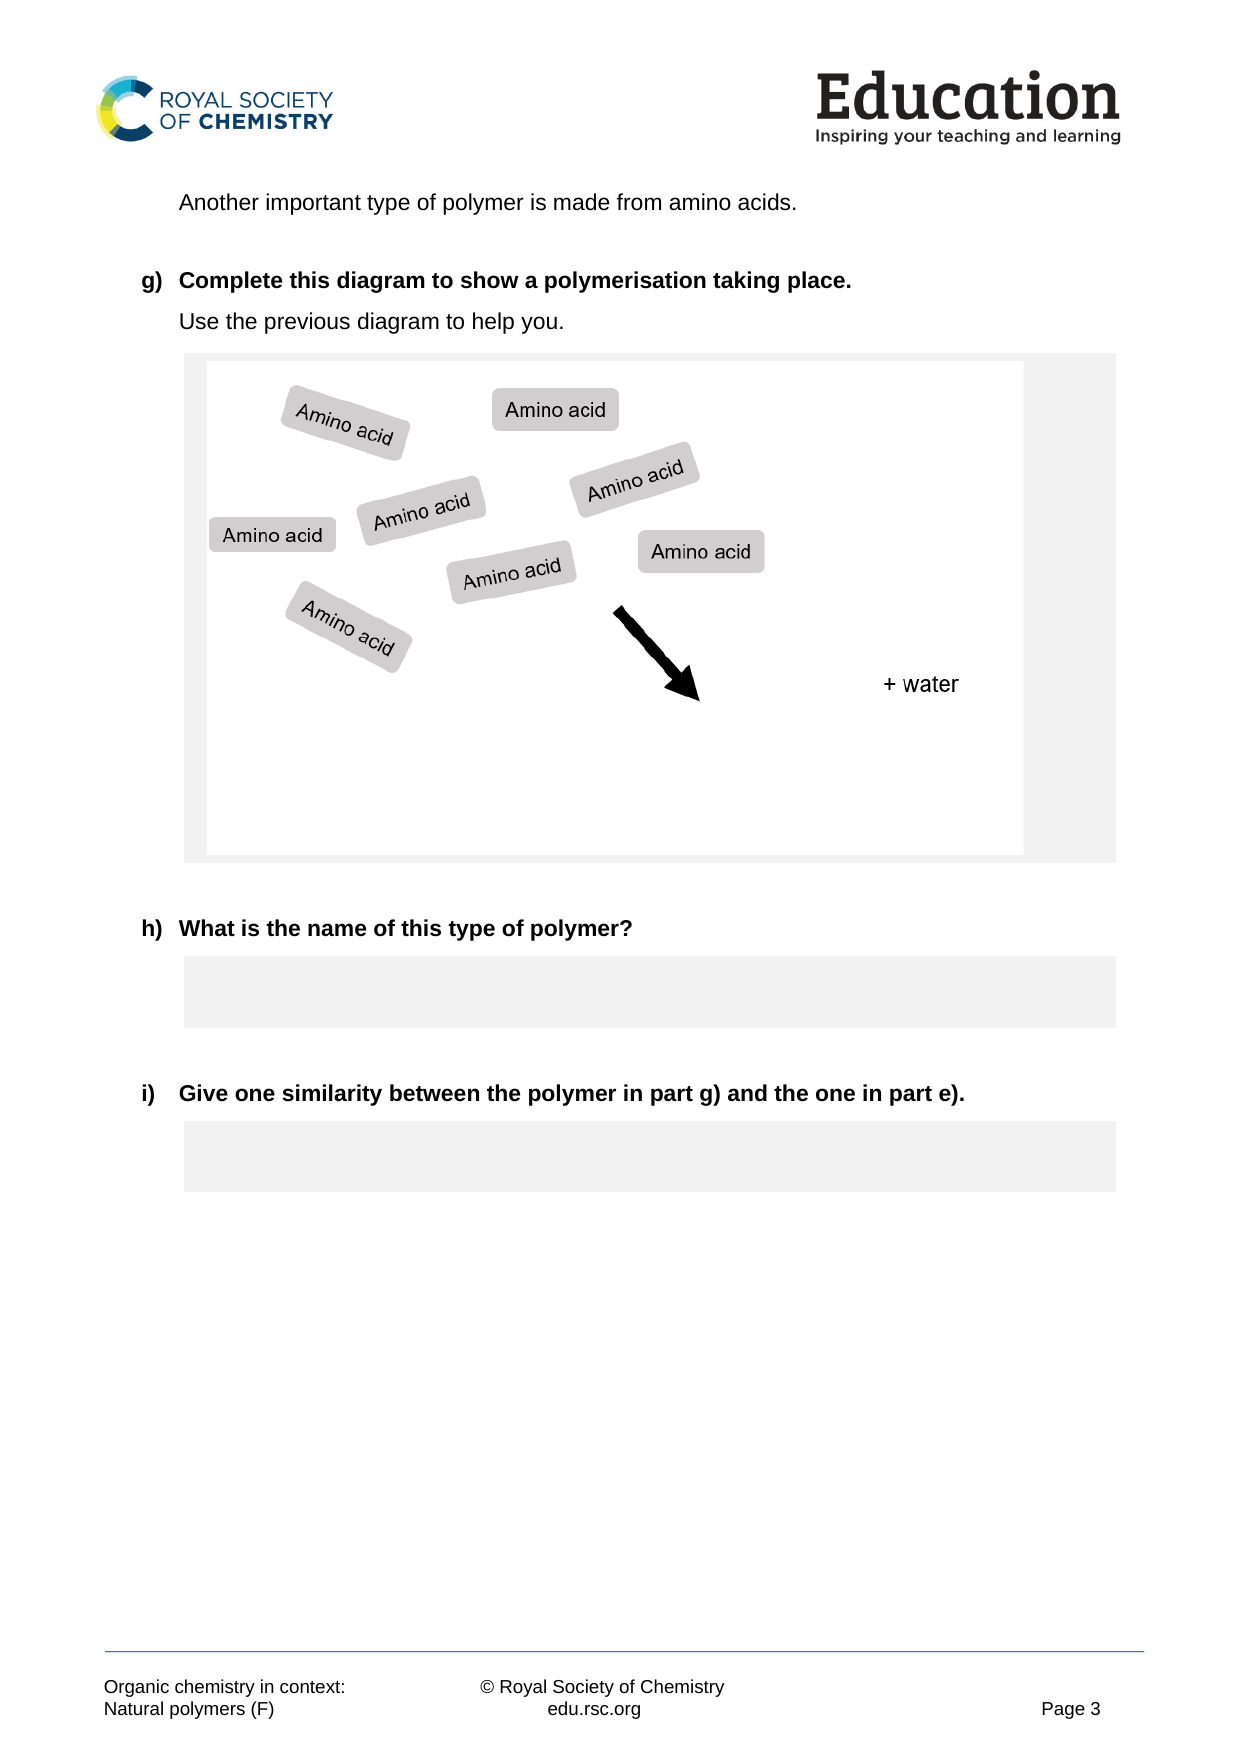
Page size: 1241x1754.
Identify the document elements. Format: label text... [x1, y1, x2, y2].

list Another important type of polymer is made from amino acids. [178, 162, 1093, 215]
picture [0, 0, 1238, 187]
picture [206, 361, 1024, 855]
text What is the name of this type of polymer? [141, 915, 1093, 942]
text Complete this diagram to show a polymerisation taking place. [141, 267, 1093, 293]
text Give one similarity between the polymer in part g) and the one in part e). [141, 1080, 1093, 1106]
list Use the previous diagram to help you. [178, 308, 1093, 334]
